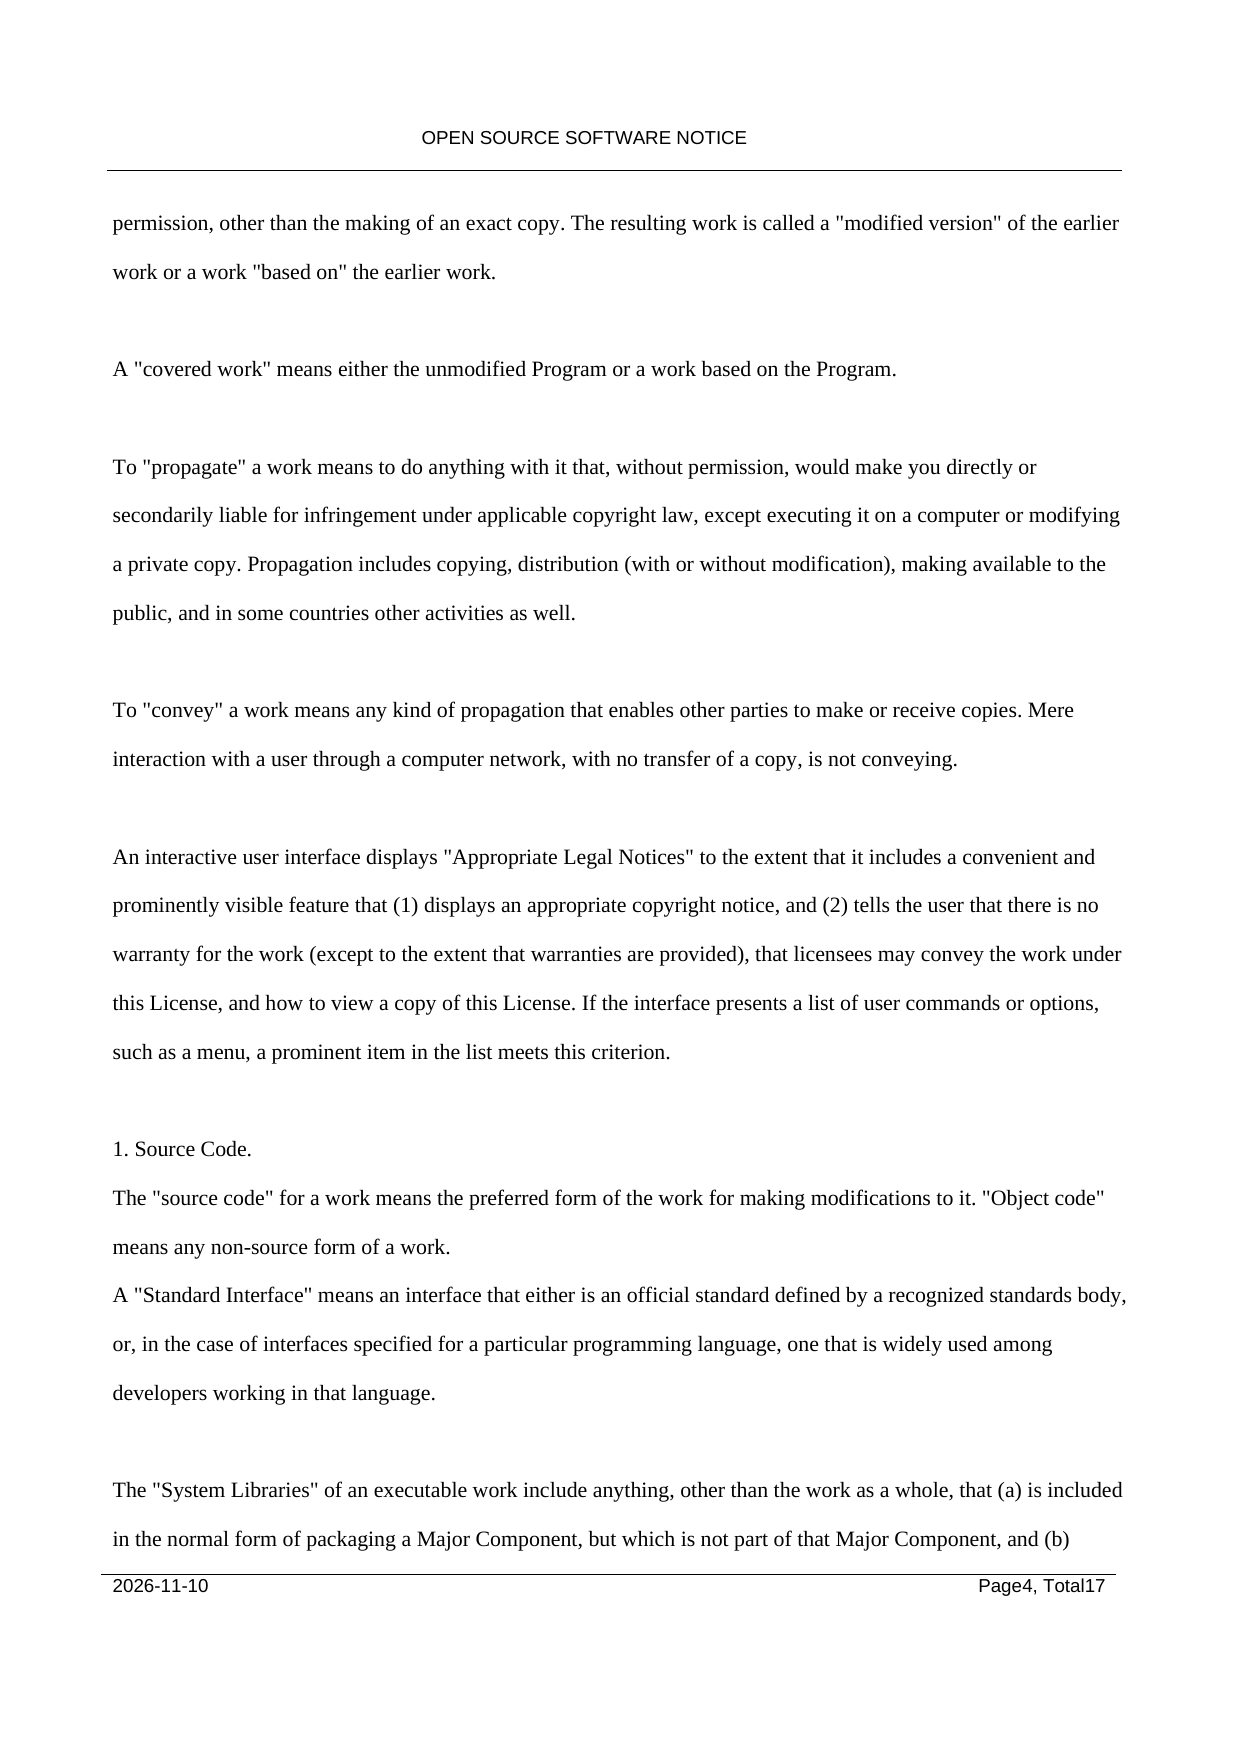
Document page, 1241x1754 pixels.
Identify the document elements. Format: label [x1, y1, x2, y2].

text [112, 206, 1128, 1555]
